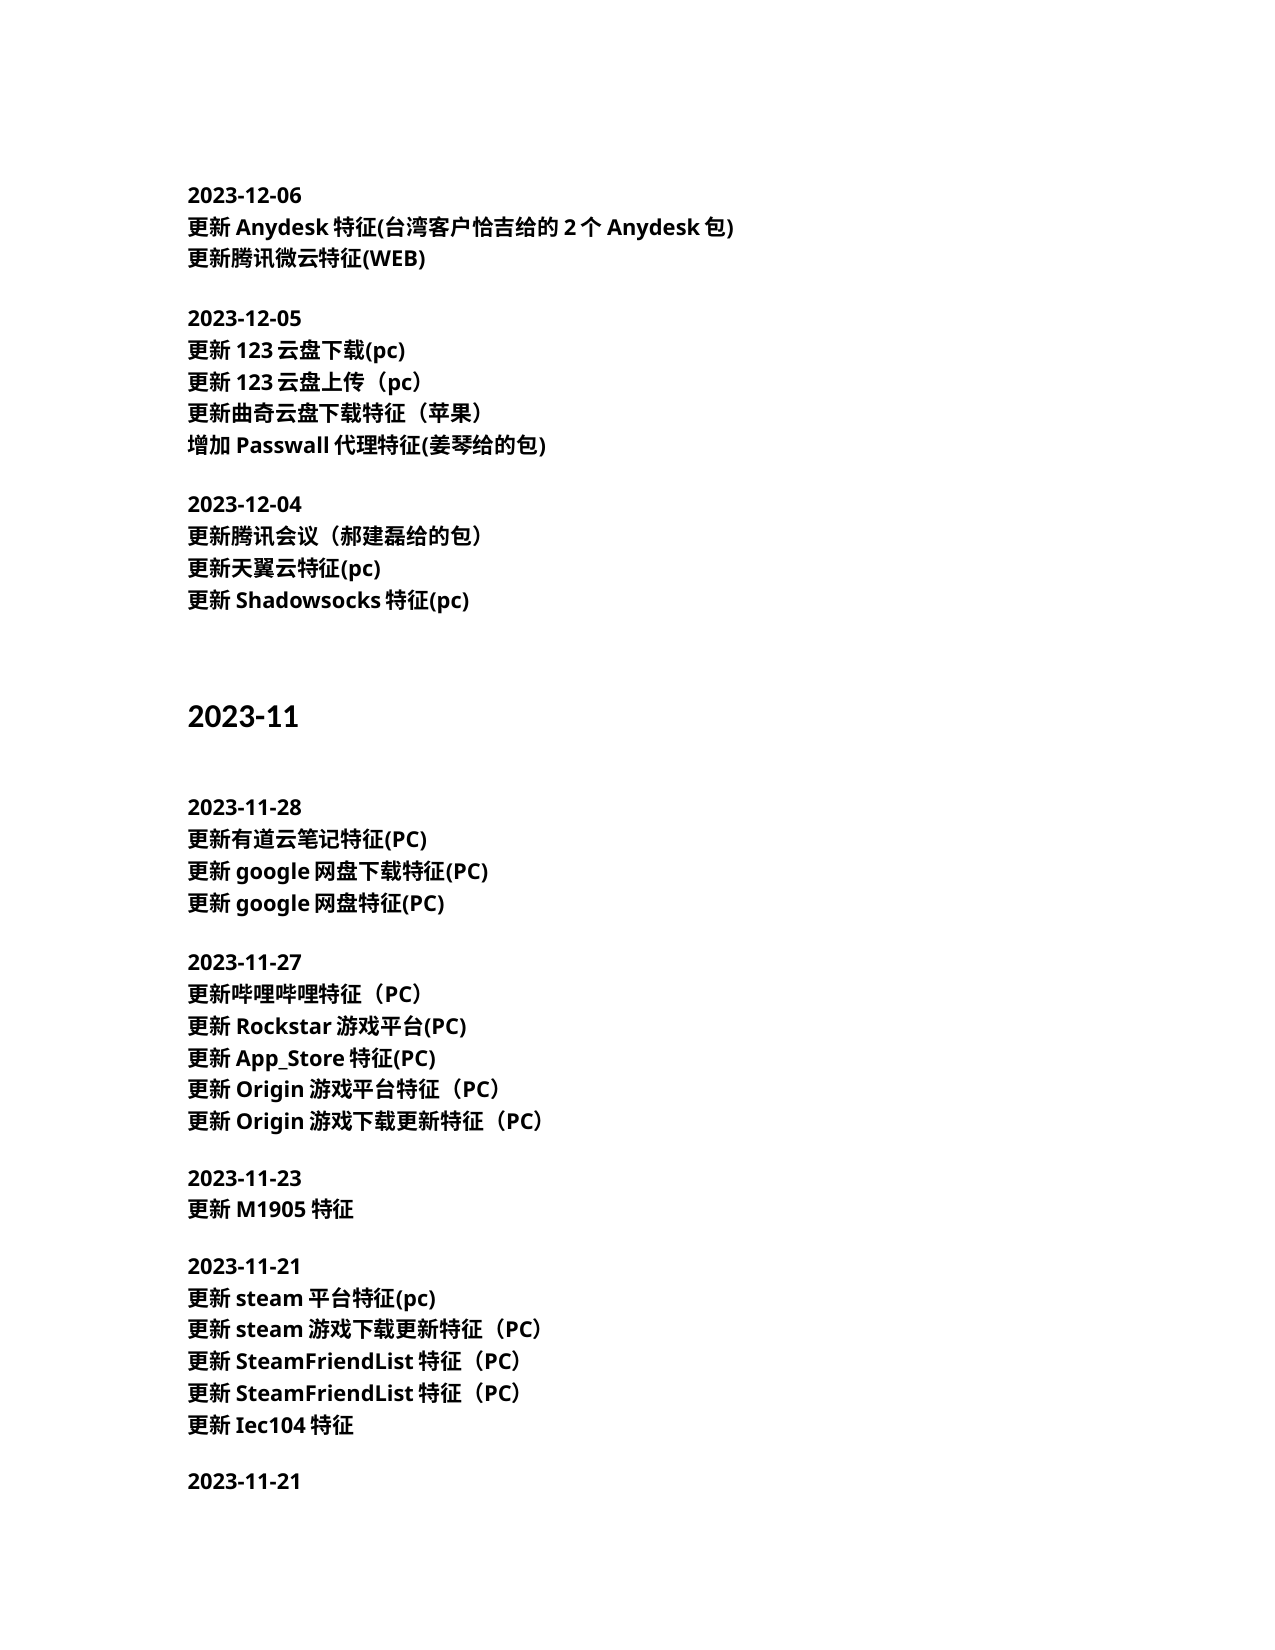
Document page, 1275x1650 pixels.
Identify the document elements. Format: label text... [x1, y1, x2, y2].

text 更新哔哩哔哩特征（PC） [187, 977, 1087, 1009]
text 2023-11-23 [187, 1163, 1087, 1192]
text 更新Anydesk特征(台湾客户恰吉给的2个Anydesk包) [187, 209, 1087, 241]
text 2023-11-27 [187, 947, 1087, 977]
text 更新曲奇云盘下载特征（苹果） [187, 396, 1087, 428]
text 更新Rockstar游戏平台(PC) [187, 1009, 1087, 1041]
text 2023-11-21 [187, 1466, 1087, 1496]
text 更新有道云笔记特征(PC) [187, 822, 1087, 854]
text 更新M1905特征 [187, 1192, 1087, 1224]
text 更新steam平台特征(pc) [187, 1281, 1087, 1312]
text 更新Iec104特征 [187, 1408, 1087, 1439]
text 更新SteamFriendList特征（PC） [187, 1376, 1087, 1408]
text 更新天翼云特征(pc) [187, 551, 1087, 583]
text 更新Shadowsocks特征(pc) [187, 583, 1087, 614]
text 更新Origin游戏下载更新特征（PC） [187, 1104, 1087, 1136]
text 2023-11-28 [187, 792, 1087, 822]
text 2023-12-05 [187, 303, 1087, 333]
text 更新123云盘上传（pc） [187, 364, 1087, 396]
text 更新123云盘下载(pc) [187, 333, 1087, 364]
text 更新SteamFriendList特征（PC） [187, 1344, 1087, 1376]
text 2023-11-21 [187, 1251, 1087, 1281]
text 增加Passwall代理特征(姜琴给的包) [187, 428, 1087, 460]
text 2023-12-04 [187, 489, 1087, 519]
subtitle 2023-11 [187, 695, 1087, 736]
text 更新App_Store特征(PC) [187, 1041, 1087, 1072]
text 更新Origin游戏平台特征（PC） [187, 1072, 1087, 1104]
text 更新腾讯微云特征(WEB) [187, 241, 1087, 273]
text 更新腾讯会议（郝建磊给的包） [187, 519, 1087, 551]
text 更新steam游戏下载更新特征（PC） [187, 1312, 1087, 1344]
text 更新google网盘特征(PC) [187, 886, 1087, 917]
text 2023-12-06 [187, 180, 1087, 209]
text 更新google网盘下载特征(PC) [187, 854, 1087, 886]
